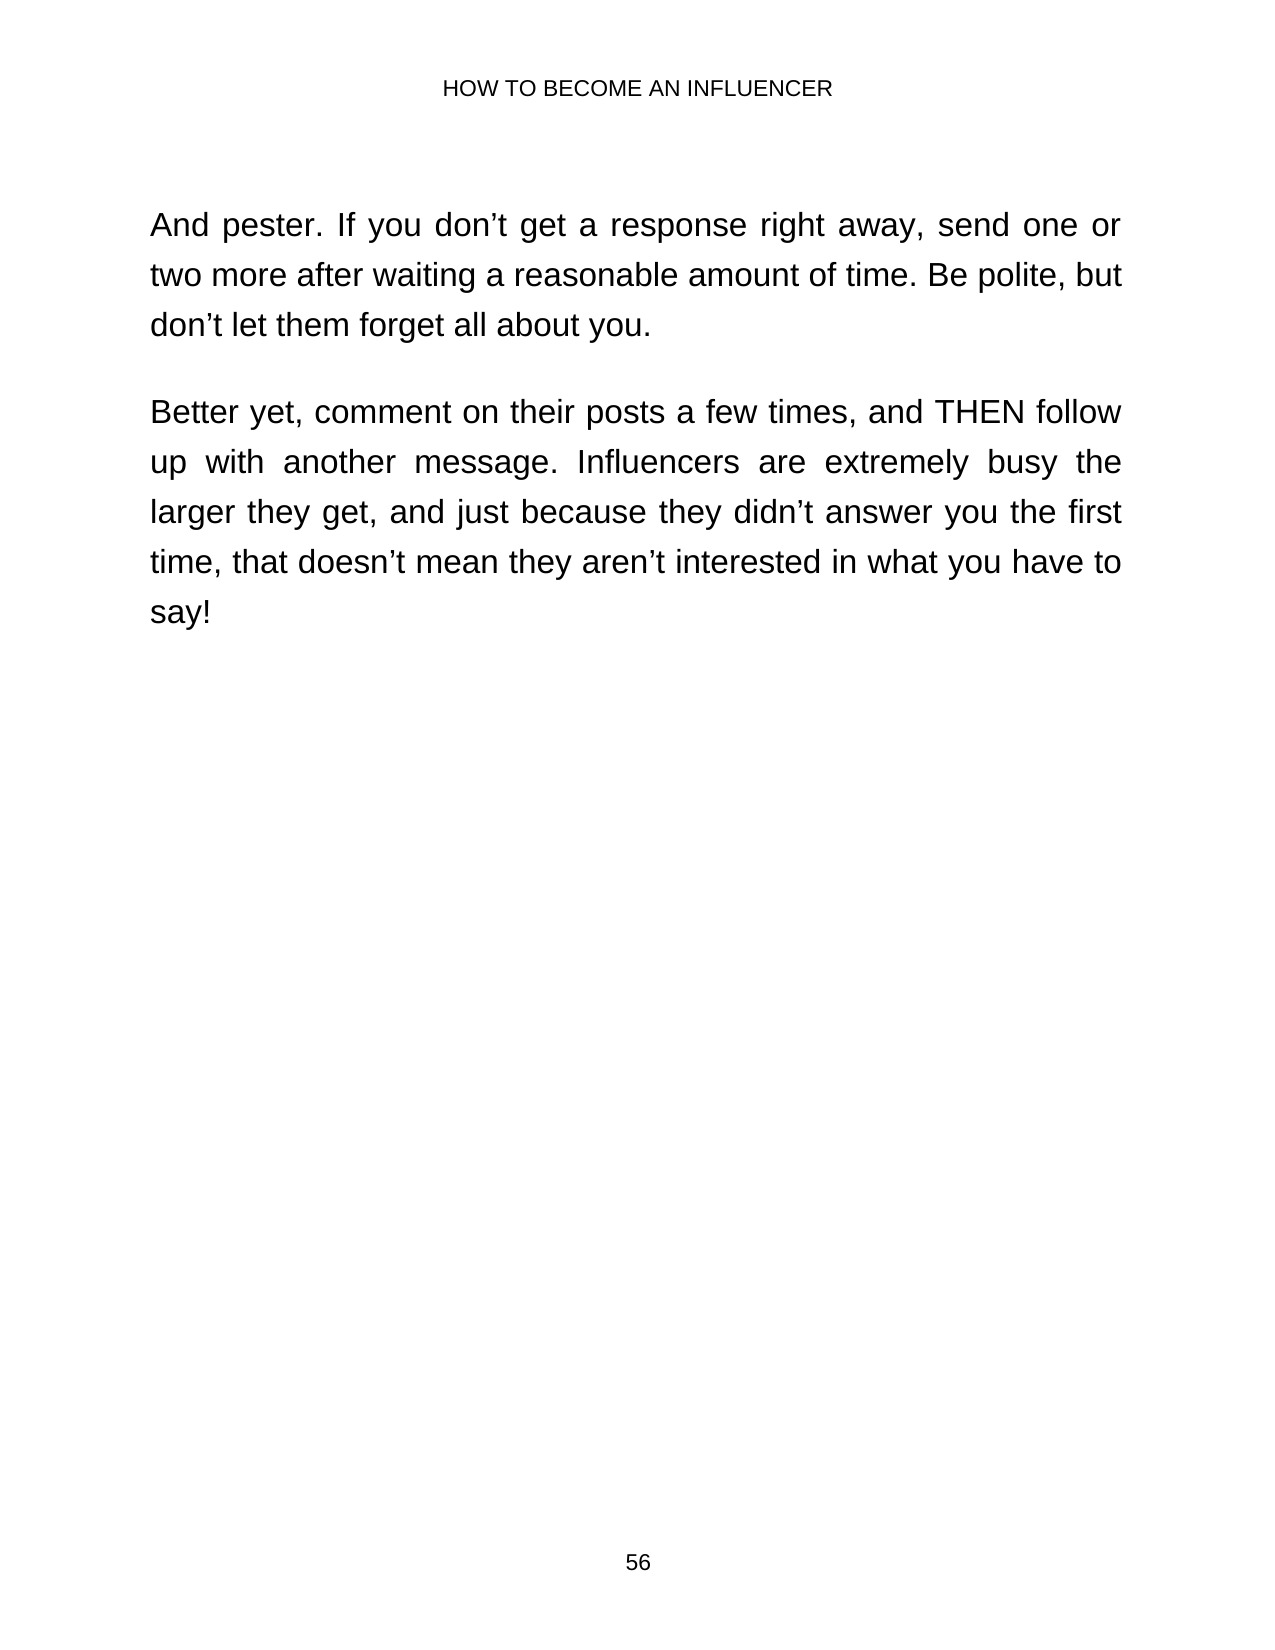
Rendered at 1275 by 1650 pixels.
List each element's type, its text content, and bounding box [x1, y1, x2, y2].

text Better yet, comment on their posts a few times, and THEN follow up with another message. Influencers are extremely busy the larger they get, and just because they didn’t answer you the first time, that doesn’t mean they aren’t interested in what you have to say! [150, 392, 1123, 630]
text And pester. If you don’t get a response right away, send one or two more after waiting a reasonable amount of time. Be polite, but don’t let them forget all about you. [150, 205, 1123, 343]
